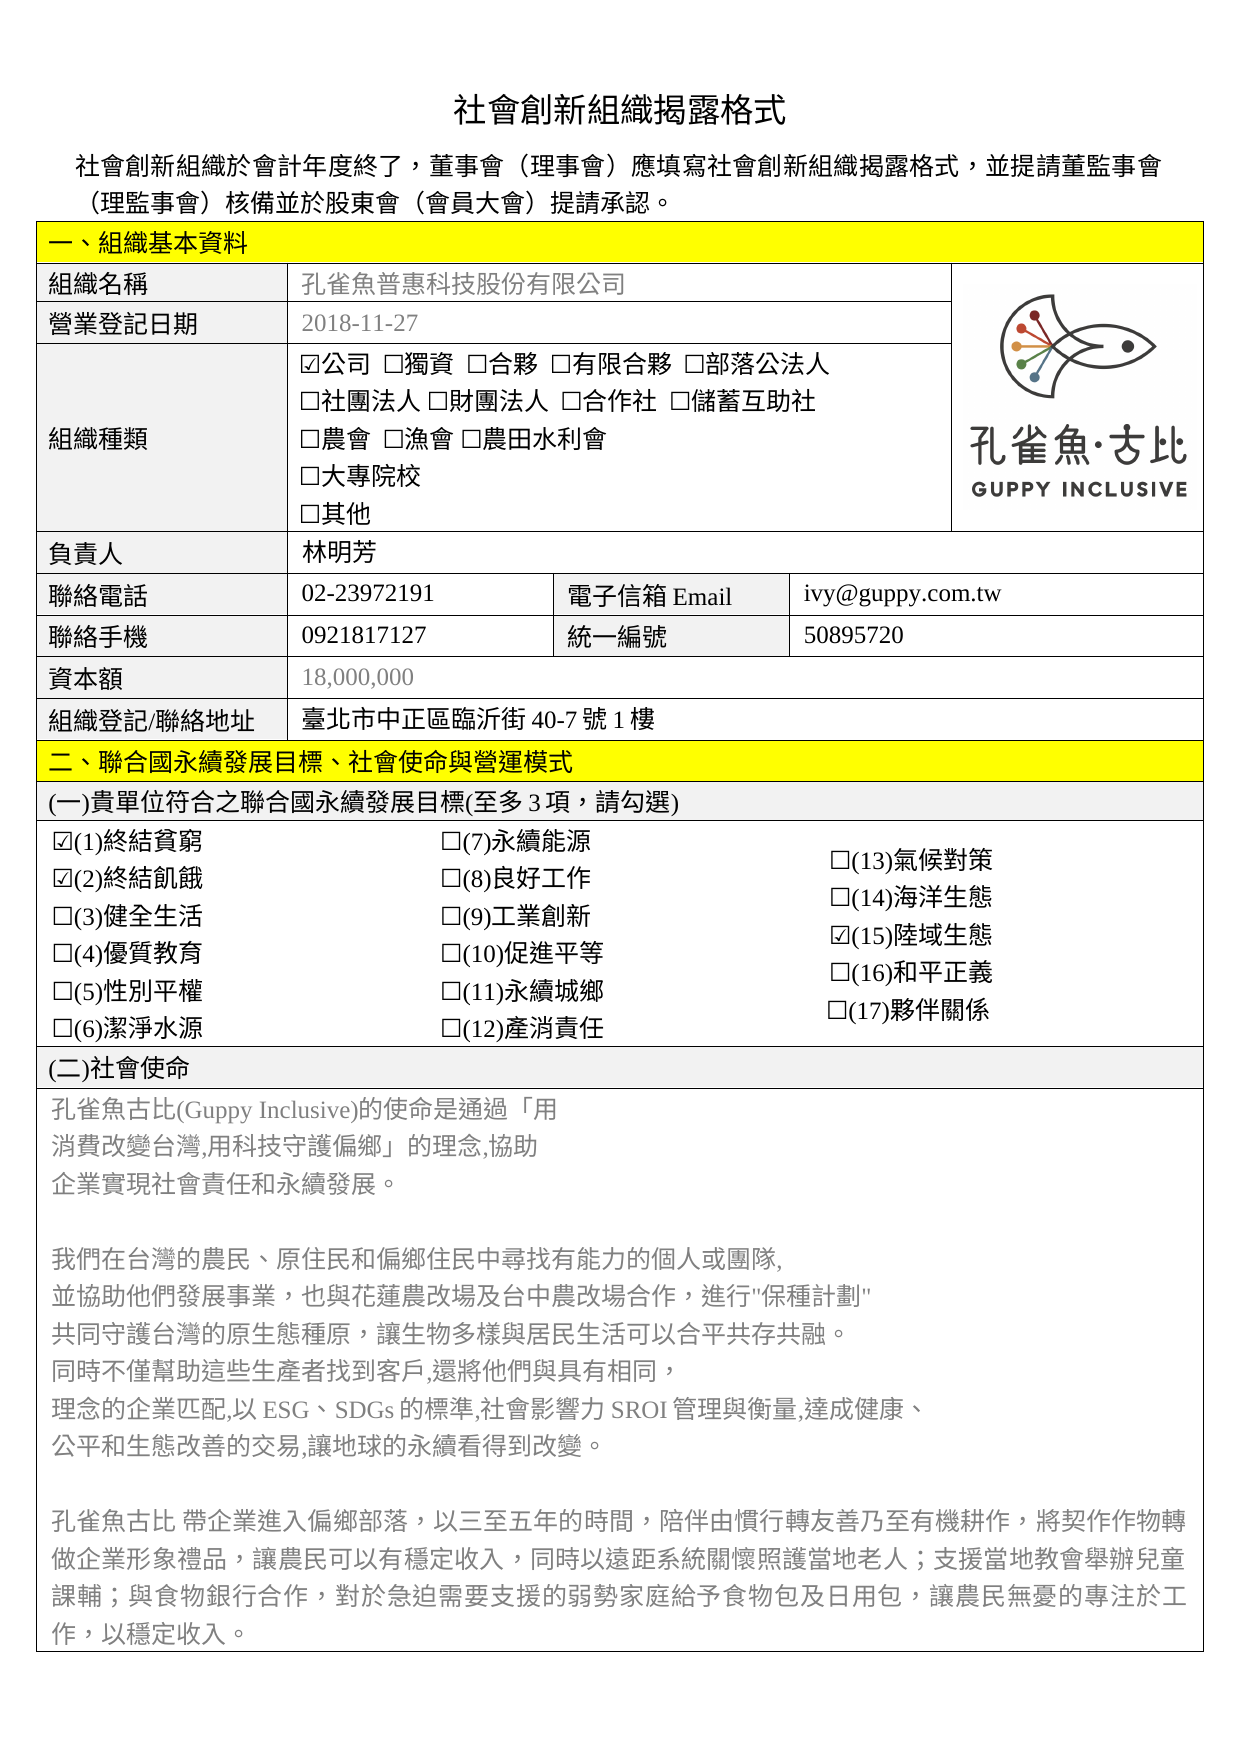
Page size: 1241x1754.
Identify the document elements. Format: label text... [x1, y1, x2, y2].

text 社會創新組織揭露格式 [75, 71, 1165, 146]
table_cell 林明芳 [288, 532, 1203, 573]
table_cell 組織名稱 [37, 264, 287, 301]
table_cell ☑(1)終結貧窮 ☑(2)終結飢餓 ☐(3)健全生活 ☐(4)優質教育 ☐(5)性別平權 ☐(6)潔淨水源 [37, 821, 426, 1046]
table_cell ivy@guppy.com.tw [790, 574, 1203, 614]
table_cell 50895720 [790, 616, 1203, 656]
table_cell 聯絡手機 [37, 616, 287, 656]
table_cell 電子信箱Email [554, 574, 789, 614]
table_cell ☑公司 ☐獨資 ☐合夥 ☐有限合夥 ☐部落公法人 ☐社團法人 ☐財團法人 ☐合作社 ☐儲蓄互助社 ☐農會 ☐漁會 ☐農田水利會 ☐大專院校 ☐其他 [288, 344, 951, 531]
table_cell 孔雀魚普惠科技股份有限公司 [288, 264, 951, 301]
table_cell (一)貴單位符合之聯合國永續發展目標(至多3項，請勾選) [37, 782, 1203, 820]
table_cell 負責人 [37, 532, 287, 573]
table_cell ☐(13)氣候對策 ☐(14)海洋生態 ☑(15)陸域生態 ☐(16)和平正義 ☐(17)夥伴關係 [815, 821, 1203, 1046]
table_cell 臺北市中正區臨沂街40-7號1樓 [288, 699, 1203, 739]
text 社會創新組織於會計年度終了，董事會（理事會）應填寫社會創新組織揭露格式，並提請董監事會（理監事會）核備並於股東會（會員大會）提請承認。 [75, 146, 1165, 221]
table_cell 18,000,000 [288, 657, 1203, 698]
table_cell 聯絡電話 [37, 574, 287, 614]
table_cell 2018-11-27 [288, 302, 951, 343]
table_cell 組織種類 [37, 344, 287, 531]
table_cell 資本額 [37, 657, 287, 698]
table_cell 二、聯合國永續發展目標、社會使命與營運模式 [37, 741, 1203, 781]
table_cell 營業登記日期 [37, 302, 287, 343]
table_cell 組織登記/聯絡地址 [37, 699, 287, 739]
table_header 一、組織基本資料 [37, 222, 1203, 262]
table_cell ☐(7)永續能源 ☐(8)良好工作 ☐(9)工業創新 ☐(10)促進平等 ☐(11)永續城鄉 ☐(12)產消責任 [426, 821, 814, 1046]
picture [962, 284, 1198, 510]
table_cell 統一編號 [554, 616, 789, 656]
table_cell [952, 264, 1203, 531]
table_cell (二)社會使命 [37, 1047, 1203, 1087]
table_cell 0921817127 [288, 616, 553, 656]
table_cell 02-23972191 [288, 574, 553, 614]
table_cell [37, 1089, 1203, 1651]
